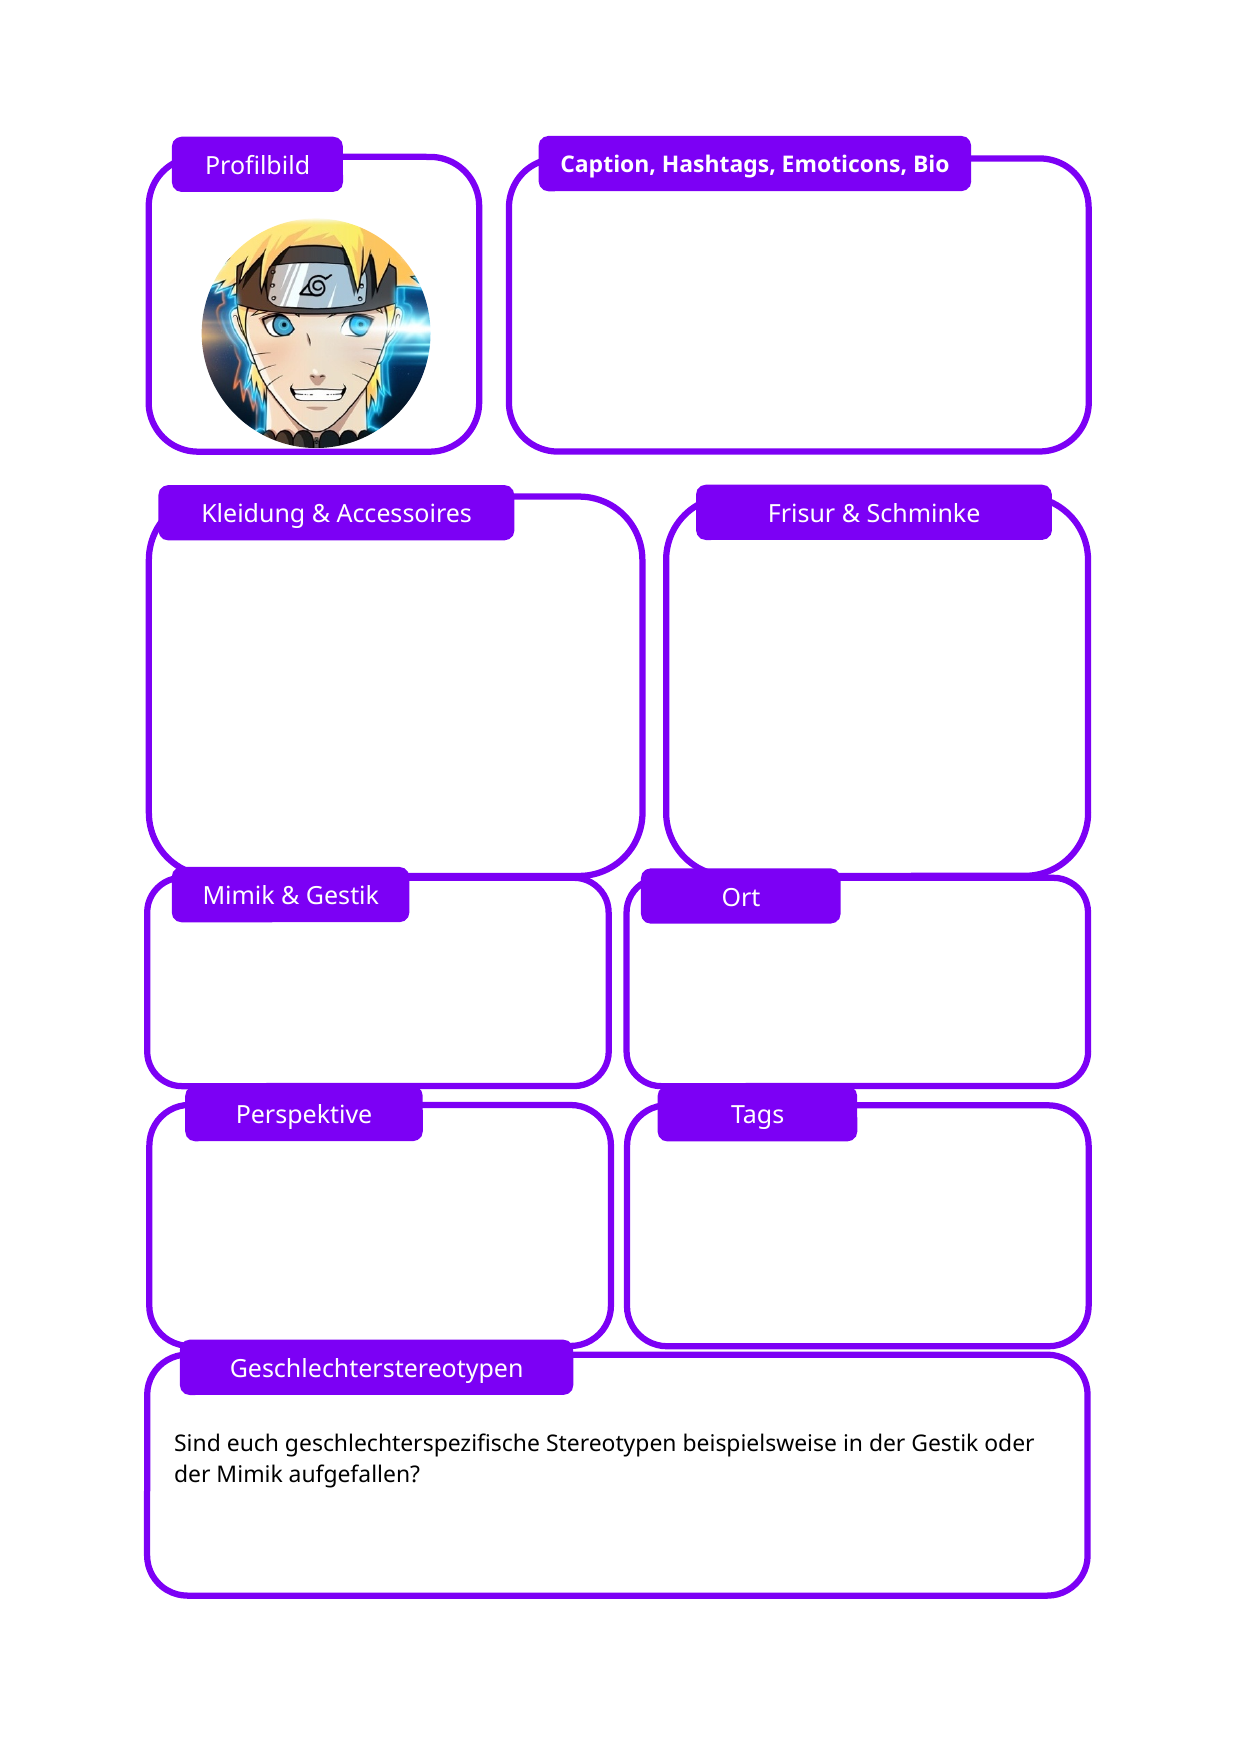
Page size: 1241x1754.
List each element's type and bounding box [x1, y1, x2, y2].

picture [201, 218, 431, 448]
